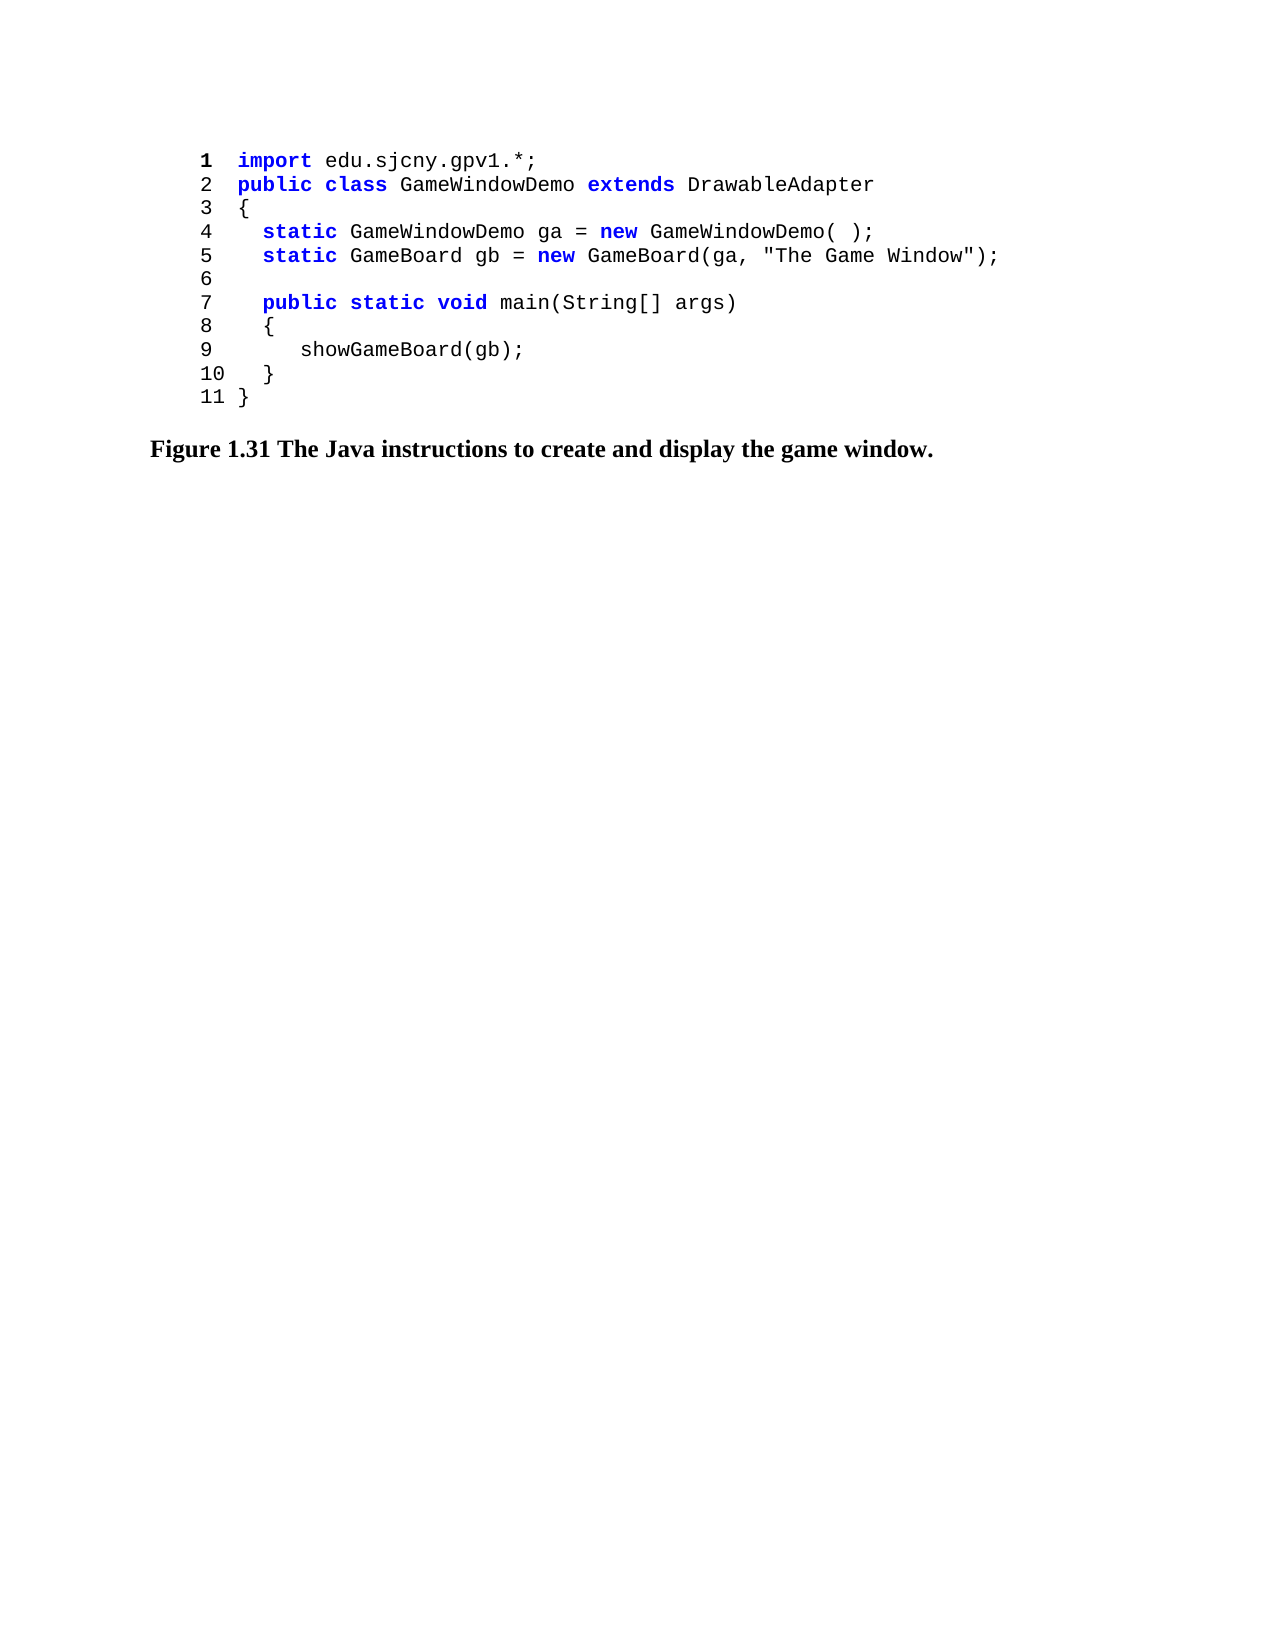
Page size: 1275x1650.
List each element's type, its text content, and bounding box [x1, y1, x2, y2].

list 4 static GameWindowDemo ga = new GameWindowDemo( ); [150, 221, 1125, 244]
list Figure 1.31 The Java instructions to create and display the game window. [150, 434, 1125, 462]
list 10 } [150, 363, 1125, 386]
list 9 showGameBoard(gb); [150, 339, 1125, 363]
list 11 } [150, 386, 1125, 410]
list 2 public class GameWindowDemo extends DrawableAdapter [150, 174, 1125, 197]
list 8 { [150, 316, 1125, 339]
list 6 [150, 268, 1125, 292]
list 5 static GameBoard gb = new GameBoard(ga, "The Game Window"); [150, 244, 1125, 268]
list 3 { [150, 197, 1125, 221]
list 7 public static void main(String[] args) [150, 292, 1125, 316]
list 1 import edu.sjcny.gpv1.*; [150, 150, 1125, 174]
